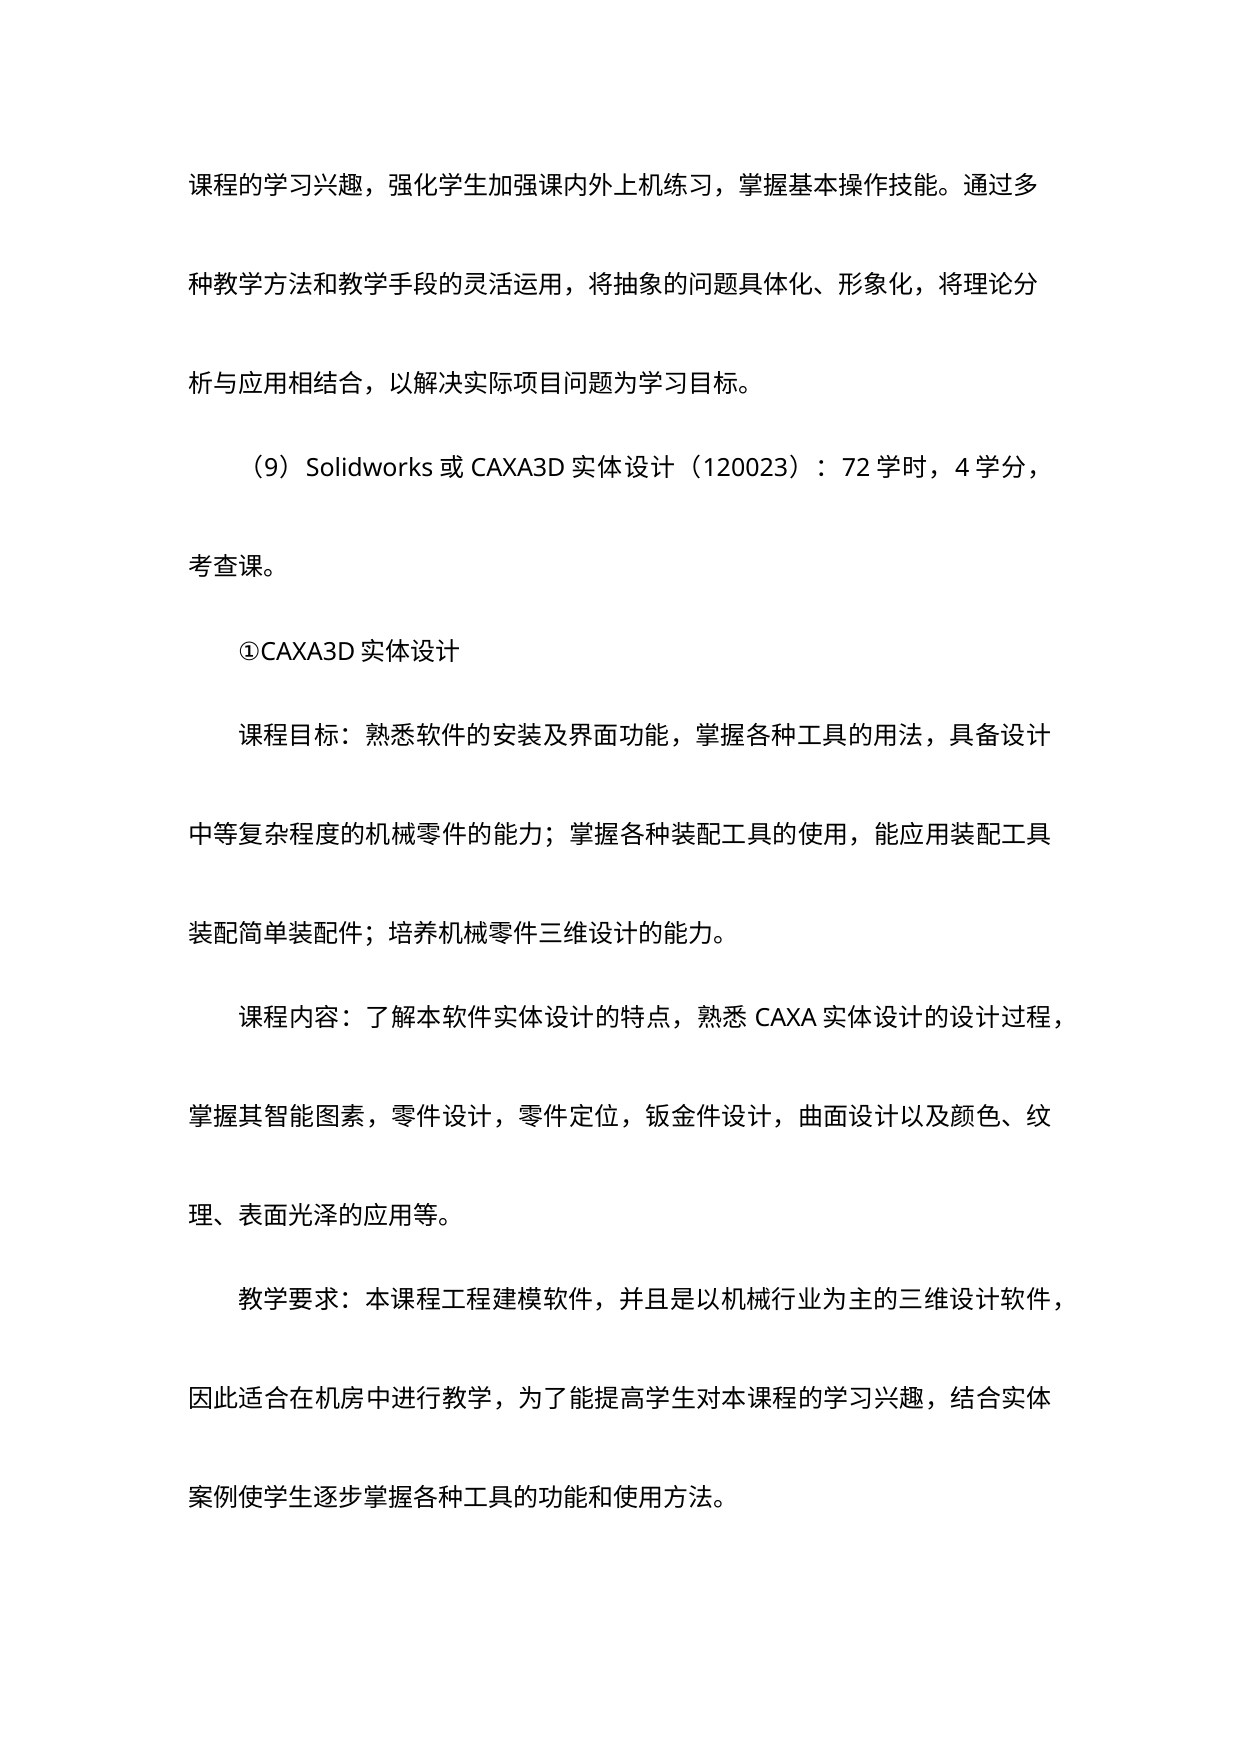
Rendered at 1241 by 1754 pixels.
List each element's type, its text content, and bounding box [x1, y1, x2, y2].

text 课程目标：熟悉软件的安装及界面功能，掌握各种工具的用法，具备设计中等复杂程度的机械零件的能力；掌握各种装配工具的使用，能应用装配工具装配简单装配件；培养机械零件三维设计的能力。 [188, 700, 1052, 964]
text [188, 151, 1052, 415]
text 课程内容：了解本软件实体设计的特点，熟悉CAXA实体设计的设计过程，掌握其智能图素，零件设计，零件定位，钣金件设计，曲面设计以及颜色、纹理、表面光泽的应用等。 [188, 982, 1052, 1247]
text 教学要求：本课程工程建模软件，并且是以机械行业为主的三维设计软件，因此适合在机房中进行教学，为了能提高学生对本课程的学习兴趣，结合实体案例使学生逐步掌握各种工具的功能和使用方法。 [188, 1265, 1052, 1529]
text （9）Solidworks或CAXA3D实体设计（120023）：72学时，4学分，考查课。 [188, 433, 1052, 598]
text ①CAXA3D实体设计 [188, 616, 1052, 682]
